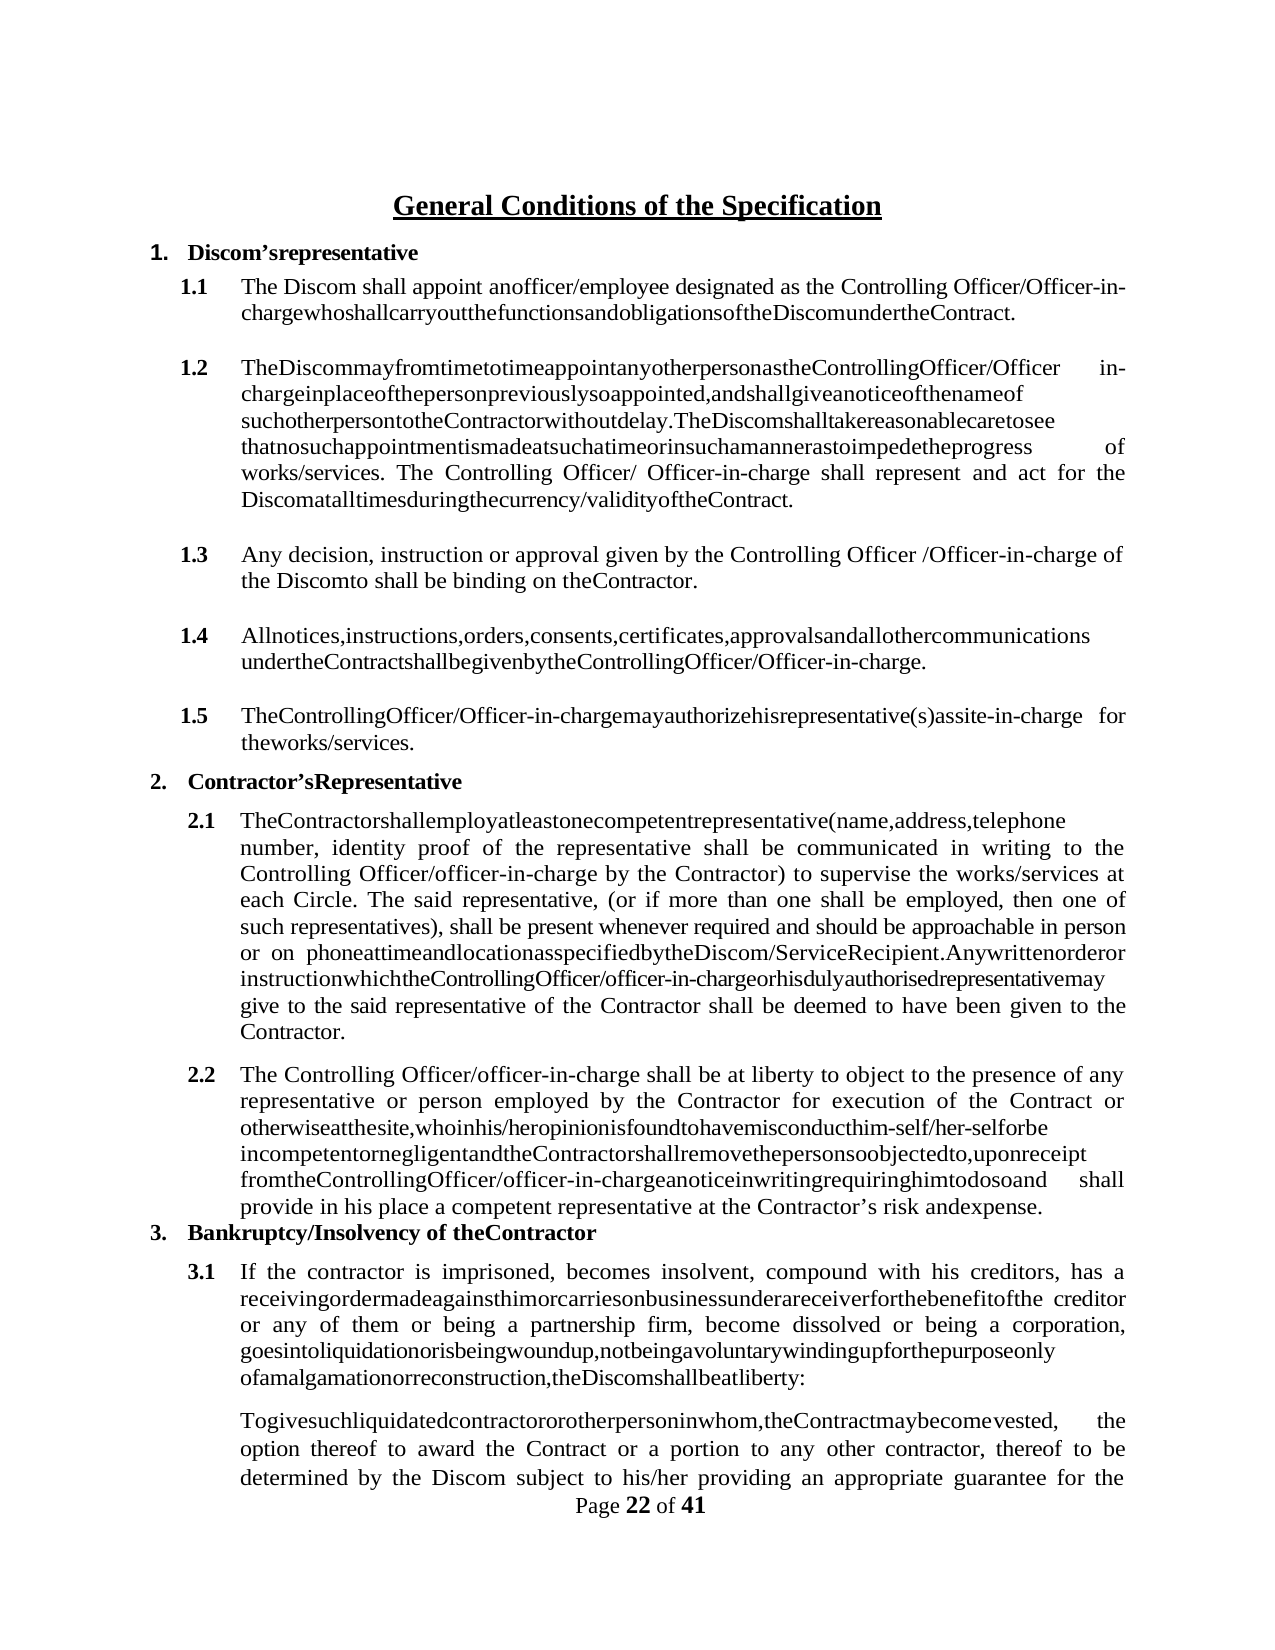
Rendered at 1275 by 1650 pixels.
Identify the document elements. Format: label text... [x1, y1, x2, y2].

list The Controlling Officer/officer-in-charge shall be at liberty to object to the presence of any representative or person employed by the Contractor for execution of the Contract or otherwiseatthesite,whoinhis/heropinionisfoundtohavemisconducthim-self/her-selforbe incompetentornegligentandtheContractorshallremovethepersonsoobjectedto,uponreceipt fromtheControllingOfficer/officer-in-chargeanoticeinwritingrequiringhimtodosoand shall provide in his place a competent representative at the Contractor’s risk andexpense. [187, 1061, 1126, 1219]
list If the contractor is imprisoned, becomes insolvent, compound with his creditors, has a receivingordermadeagainsthimorcarriesonbusinessunderareceiverforthebenefitofthe creditor or any of them or being a partnership firm, become dissolved or being a corporation, goesintoliquidationorisbeingwoundup,notbeingavoluntarywindingupforthepurposeonly ofamalgamationorreconstruction,theDiscomshallbeatliberty: [187, 1258, 1126, 1390]
list TheControllingOfficer/Officer-in-chargemayauthorizehisrepresentative(s)assite-in-charge for theworks/services. [180, 703, 1126, 755]
subtitle Contractor’sRepresentative [150, 768, 1225, 795]
text General Conditions of the Specification [393, 188, 1225, 222]
list TheContractorshallemployatleastonecompetentrepresentative(name,address,telephone number, identity proof of the representative shall be communicated in writing to the Controlling Officer/officer-in-charge by the Contractor) to supervise the works/services at each Circle. The said representative, (or if more than one shall be employed, then one of such representatives), shall be present whenever required and should be approachable in person or on phoneattimeandlocationasspecifiedbytheDiscom/ServiceRecipient.Anywrittenorderor instructionwhichtheControllingOfficer/officer-in-chargeorhisdulyauthorisedrepresentativemay give to the said representative of the Contractor shall be deemed to have been given to the Contractor. [187, 807, 1126, 1044]
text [240, 1407, 1126, 1490]
list Allnotices,instructions,orders,consents,certificates,approvalsandallothercommunications undertheContractshallbegivenbytheControllingOfficer/Officer-in-charge. [180, 622, 1125, 674]
list Any decision, instruction or approval given by the Controlling Officer /Officer-in-charge of the Discomto shall be binding on theContractor. [180, 541, 1125, 593]
subtitle Bankruptcy/Insolvency of theContractor [150, 1219, 1225, 1245]
subtitle Discom’srepresentative [150, 239, 1225, 265]
list TheDiscommayfromtimetotimeappointanyotherpersonastheControllingOfficer/Officer in-chargeinplaceofthepersonpreviouslysoappointed,andshallgiveanoticeofthenameof suchotherpersontotheContractorwithoutdelay.TheDiscomshalltakereasonablecaretosee thatnosuchappointmentismadeatsuchatimeorinsuchamannerastoimpedetheprogress of works/services. The Controlling Officer/ Officer-in-charge shall represent and act for the Discomatalltimesduringthecurrency/validityoftheContract. [180, 354, 1126, 512]
list The Discom shall appoint anofficer/employee designated as the Controlling Officer/Officer-in- chargewhoshallcarryoutthefunctionsandobligationsoftheDiscomundertheContract. [180, 273, 1126, 326]
